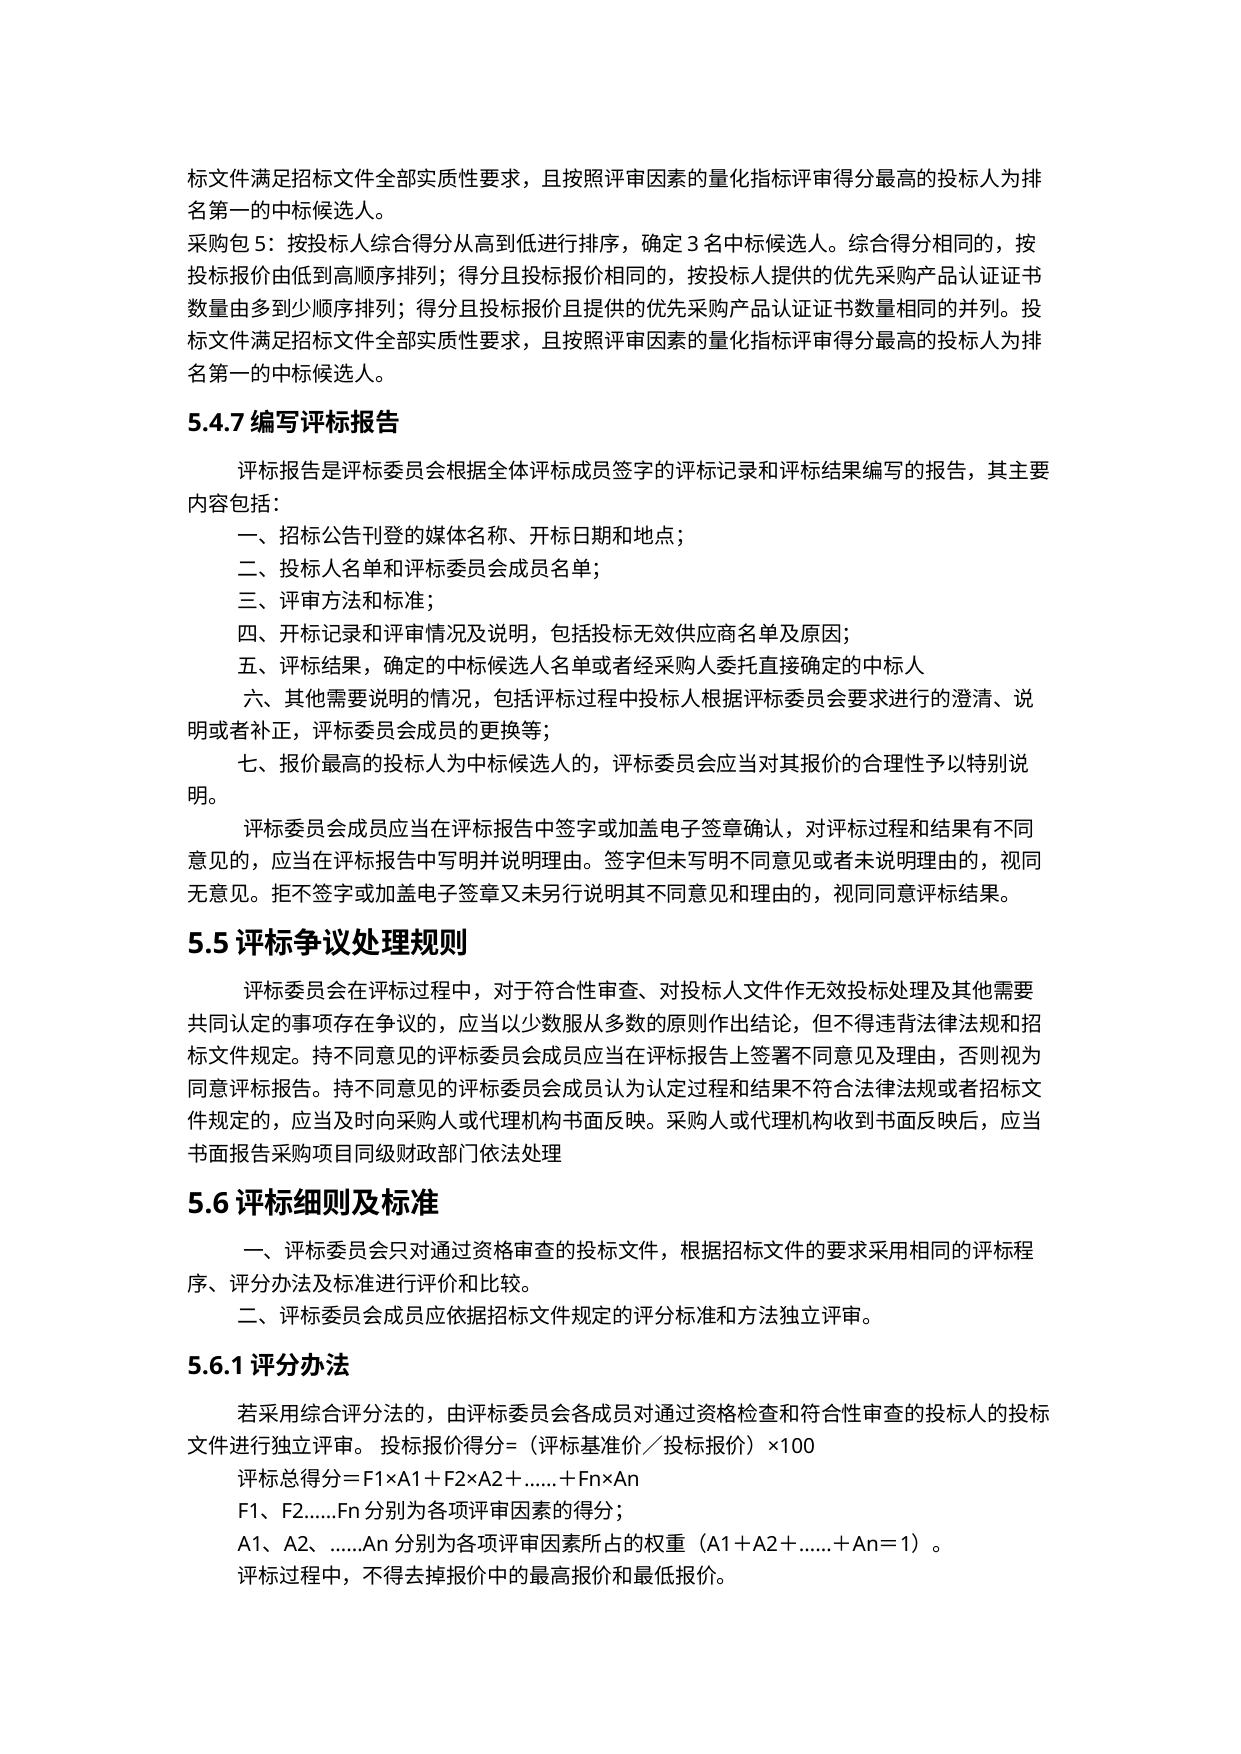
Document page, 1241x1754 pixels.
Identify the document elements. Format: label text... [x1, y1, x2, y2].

text F1、F2……Fn分别为各项评审因素的得分； [187, 1494, 1053, 1527]
text 5.5评标争议处理规则 [187, 909, 1053, 974]
text 评标总得分＝F1×A1＋F2×A2＋……＋Fn×An [187, 1462, 1053, 1494]
text 5.6评标细则及标准 [187, 1169, 1053, 1234]
text 评标过程中，不得去掉报价中的最高报价和最低报价。 [187, 1559, 1053, 1592]
text 七、报价最高的投标人为中标候选人的，评标委员会应当对其报价的合理性予以特别说明。 [187, 747, 1053, 812]
text 采购包5：按投标人综合得分从高到低进行排序，确定3名中标候选人。综合得分相同的，按投标报价由低到高顺序排列；得分且投标报价相同的，按投标人提供的优先采购产品认证证书数量由多到少顺序排列；得分且投标报价且提供的优先采购产品认证证书数量相同的并列。投标文件满足招标文件全部实质性要求，且按照评审因素的量化指标评审得分最高的投标人为排名第一的中标候选人。 [187, 227, 1053, 389]
text A1、A2、……An 分别为各项评审因素所占的权重（A1＋A2＋……＋An＝1）。 [187, 1527, 1053, 1559]
text 二、评标委员会成员应依据招标文件规定的评分标准和方法独立评审。 [187, 1299, 1053, 1332]
text 五、评标结果，确定的中标候选人名单或者经采购人委托直接确定的中标人 [187, 649, 1053, 682]
text 一、评标委员会只对通过资格审查的投标文件，根据招标文件的要求采用相同的评标程序、评分办法及标准进行评价和比较。 [187, 1234, 1053, 1299]
text 六、其他需要说明的情况，包括评标过程中投标人根据评标委员会要求进行的澄清、说明或者补正，评标委员会成员的更换等； [187, 682, 1053, 747]
text 评标报告是评标委员会根据全体评标成员签字的评标记录和评标结果编写的报告，其主要内容包括： [187, 454, 1053, 519]
text 二、投标人名单和评标委员会成员名单； [187, 552, 1053, 584]
text 5.6.1评分办法 [187, 1332, 1053, 1397]
text 评标委员会成员应当在评标报告中签字或加盖电子签章确认，对评标过程和结果有不同意见的，应当在评标报告中写明并说明理由。签字但未写明不同意见或者未说明理由的，视同无意见。拒不签字或加盖电子签章又未另行说明其不同意见和理由的，视同同意评标结果。 [187, 812, 1053, 909]
text 5.4.7编写评标报告 [187, 389, 1053, 454]
text 若采用综合评分法的，由评标委员会各成员对通过资格检查和符合性审查的投标人的投标文件进行独立评审。 投标报价得分=（评标基准价／投标报价）×100 [187, 1397, 1053, 1462]
text 三、评审方法和标准； [187, 584, 1053, 617]
text 评标委员会在评标过程中，对于符合性审查、对投标人文件作无效投标处理及其他需要共同认定的事项存在争议的，应当以少数服从多数的原则作出结论，但不得违背法律法规和招标文件规定。持不同意见的评标委员会成员应当在评标报告上签署不同意见及理由，否则视为同意评标报告。持不同意见的评标委员会成员认为认定过程和结果不符合法律法规或者招标文件规定的，应当及时向采购人或代理机构书面反映。采购人或代理机构收到书面反映后，应当书面报告采购项目同级财政部门依法处理 [187, 974, 1053, 1169]
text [187, 162, 1053, 227]
text 一、招标公告刊登的媒体名称、开标日期和地点； [187, 519, 1053, 552]
text 四、开标记录和评审情况及说明，包括投标无效供应商名单及原因； [187, 617, 1053, 649]
